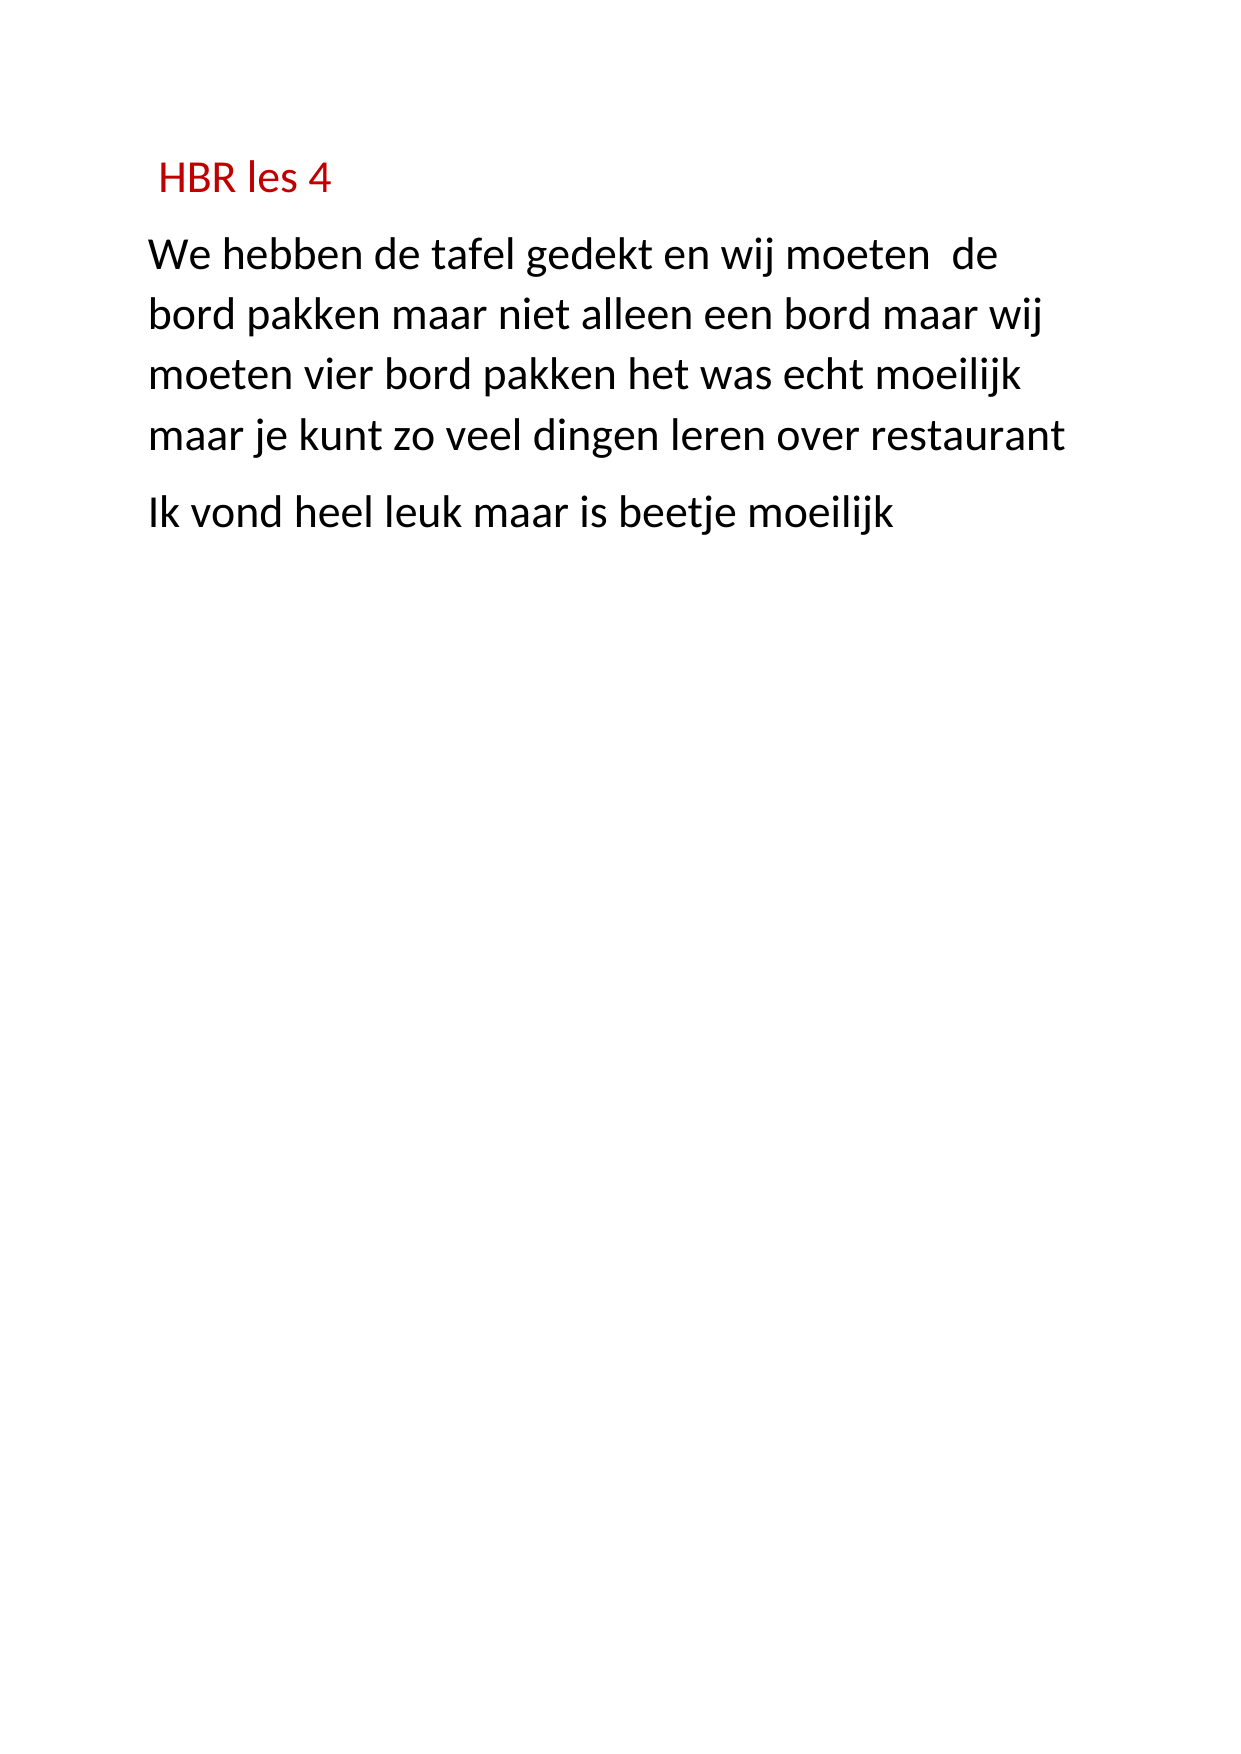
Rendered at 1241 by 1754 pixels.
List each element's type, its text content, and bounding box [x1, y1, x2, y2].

text HBR les 4 [148, 148, 1093, 203]
text We hebben de tafel gedekt en wij moeten de bord pakken maar niet alleen een bord maar wij moeten vier bord pakken het was echt moeilijk maar je kunt zo veel dingen leren over restaurant [148, 224, 1093, 461]
text Ik vond heel leuk maar is beetje moeilijk [148, 482, 1093, 538]
